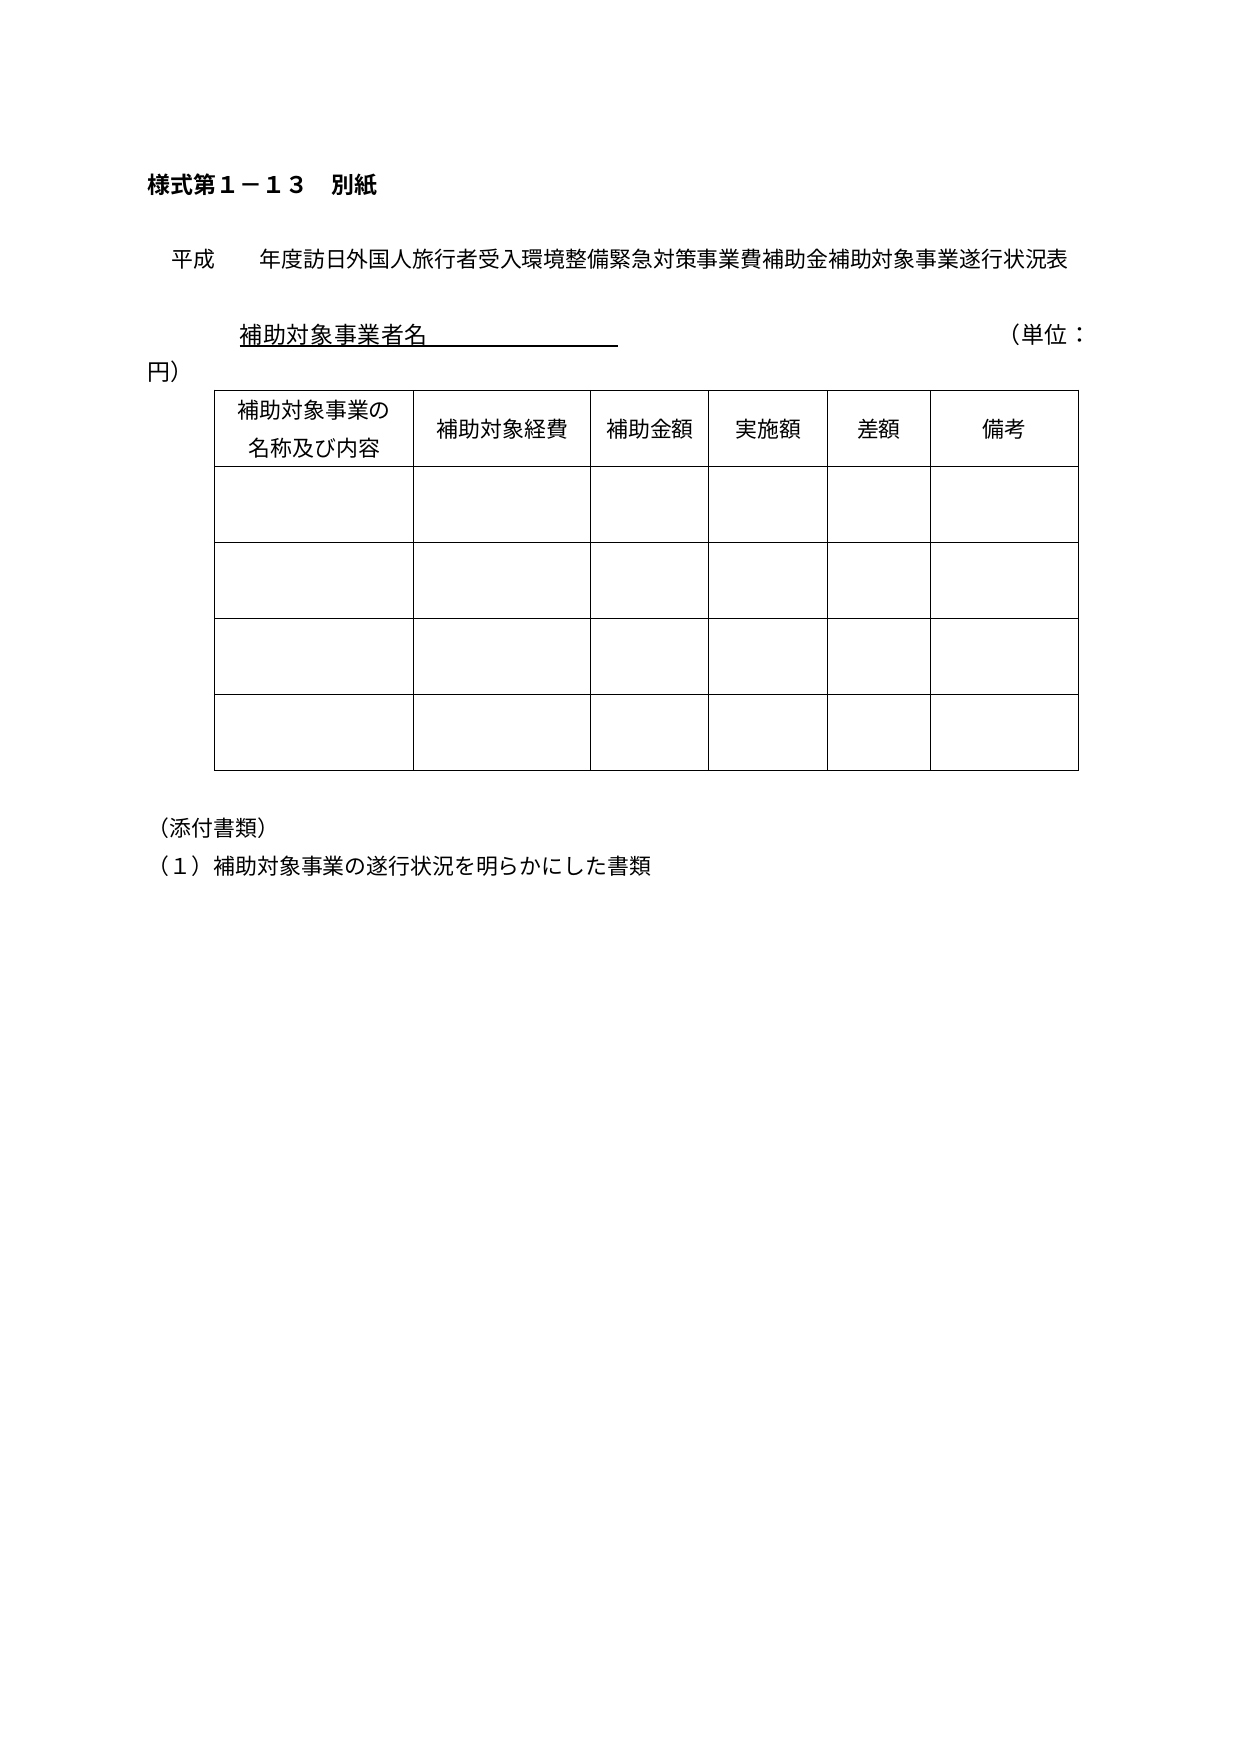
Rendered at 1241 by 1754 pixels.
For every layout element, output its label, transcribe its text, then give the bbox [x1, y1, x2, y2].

table_cell [414, 543, 590, 618]
table_cell [215, 467, 413, 542]
table_cell [931, 467, 1078, 542]
table_cell [414, 695, 590, 770]
table_header 補助金額 [591, 391, 708, 466]
table_cell [414, 619, 590, 694]
table_header 備考 [931, 391, 1078, 466]
table_cell [215, 543, 413, 618]
table_cell [931, 543, 1078, 618]
text （添付書類） [148, 808, 1092, 846]
table_cell [591, 619, 708, 694]
table_cell [591, 543, 708, 618]
table_cell [591, 695, 708, 770]
table_header 補助対象事業の 名称及び内容 [215, 391, 413, 466]
table_header 実施額 [709, 391, 827, 466]
table_cell [828, 543, 930, 618]
table_cell [828, 467, 930, 542]
table_cell [709, 695, 827, 770]
text 補助対象事業者名 （単位：円） [148, 314, 1092, 389]
table_cell [931, 695, 1078, 770]
table_cell [709, 619, 827, 694]
table_cell [414, 467, 590, 542]
table_cell [591, 467, 708, 542]
table_cell [828, 619, 930, 694]
table_cell [215, 619, 413, 694]
table_cell [931, 619, 1078, 694]
table_cell [215, 695, 413, 770]
table_cell [709, 467, 827, 542]
table_header 差額 [828, 391, 930, 466]
text 平成 年度訪日外国人旅行者受入環境整備緊急対策事業費補助金補助対象事業遂行状況表 [148, 239, 1092, 277]
table_cell [709, 543, 827, 618]
text （１）補助対象事業の遂行状況を明らかにした書類 [148, 846, 1092, 883]
table_header 補助対象経費 [414, 391, 590, 466]
table_cell [828, 695, 930, 770]
subtitle 様式第１－１３ 別紙 [148, 164, 1092, 202]
